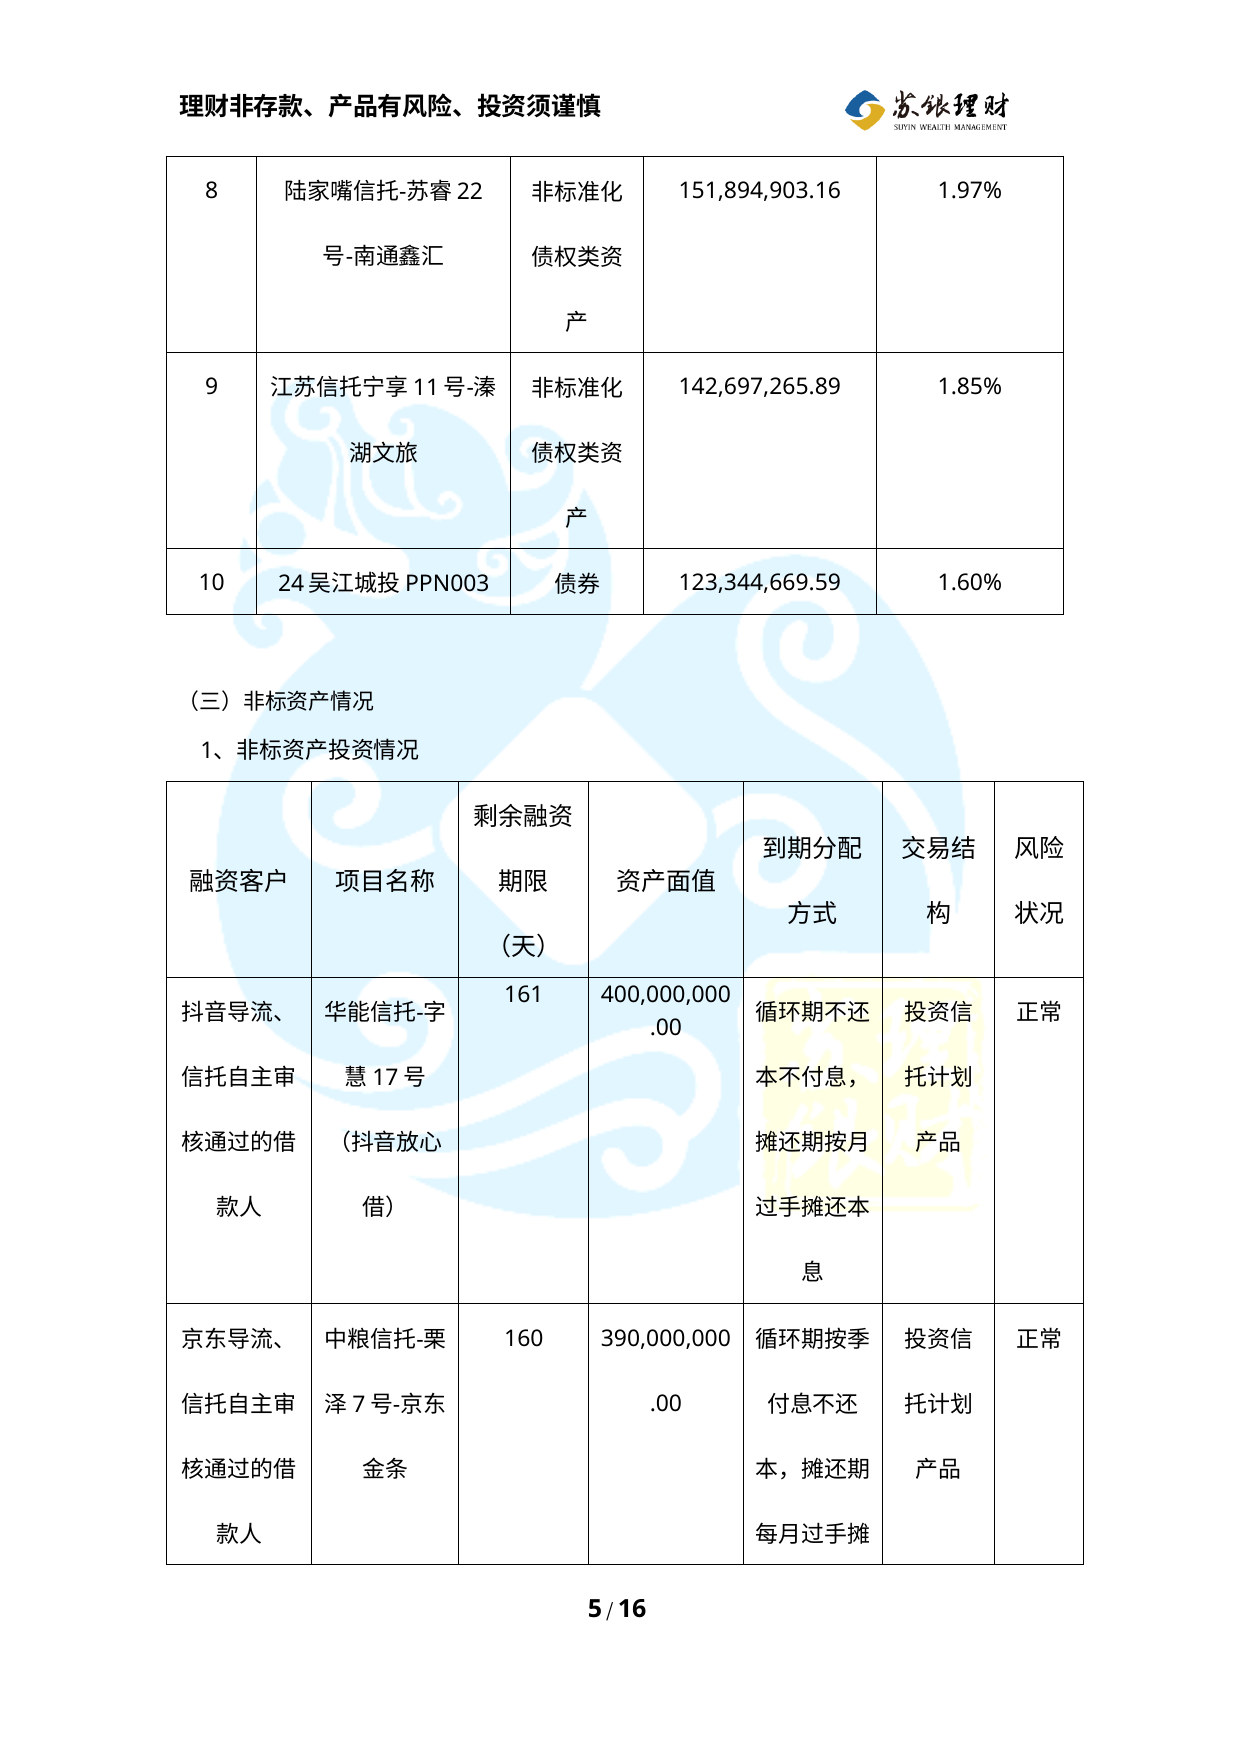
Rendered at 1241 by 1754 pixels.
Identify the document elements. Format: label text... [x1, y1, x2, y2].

table_header 风险状况 [995, 782, 1083, 977]
table_cell 1.85% [877, 353, 1063, 548]
table_header 剩余融资期限（天） [459, 782, 588, 977]
table_cell 陆家嘴信托-苏睿22号-南通鑫汇 [257, 157, 510, 352]
table_header 融资客户 [167, 782, 311, 977]
table_cell 9 [167, 353, 256, 548]
table_header 到期分配方式 [744, 782, 882, 977]
table_cell 1.60% [877, 549, 1063, 614]
table_cell 投资信托计划产品 [883, 978, 994, 1303]
table_header 资产面值 [589, 782, 743, 977]
table_cell 债券 [511, 549, 643, 614]
table_cell 华能信托-字慧17号（抖音放心借） [312, 978, 458, 1303]
table_cell 正常 [995, 978, 1083, 1303]
table_cell 1.97% [877, 157, 1063, 352]
table_cell 161 [459, 978, 588, 1303]
table_header 项目名称 [312, 782, 458, 977]
table_cell 151,894,903.16 [644, 157, 876, 352]
table_cell 江苏信托宁享11号-溱湖文旅 [257, 353, 510, 548]
table_cell 循环期按季付息不还本，摊还期每月过手摊还本息 [744, 1304, 882, 1564]
table_cell 正常 [995, 1304, 1083, 1564]
table_cell 123,344,669.59 [644, 549, 876, 614]
table_cell 10 [167, 549, 256, 614]
table_header 交易结构 [883, 782, 994, 977]
table_cell 400,000,000.00 [589, 978, 743, 1303]
table_cell 24吴江城投PPN003 [257, 549, 510, 614]
table_cell 抖音导流、信托自主审核通过的借款人 [167, 978, 311, 1303]
table_cell 非标准化债权类资产 [511, 157, 643, 352]
table_cell 160 [459, 1304, 588, 1564]
table_cell 142,697,265.89 [644, 353, 876, 548]
table_cell 8 [167, 157, 256, 352]
table_cell 投资信托计划产品 [883, 1304, 994, 1564]
table_cell 390,000,000.00 [589, 1304, 743, 1564]
table_cell 循环期不还本不付息，摊还期按月过手摊还本息 [744, 978, 882, 1303]
table_cell 非标准化债权类资产 [511, 353, 643, 548]
table_cell 京东导流、信托自主审核通过的借款人 [167, 1304, 311, 1564]
subtitle 非标资产情况 [177, 683, 1053, 716]
text 1、非标资产投资情况 [177, 716, 1053, 781]
table_cell 中粮信托-栗泽7号-京东金条 [312, 1304, 458, 1564]
picture [820, 72, 1039, 143]
